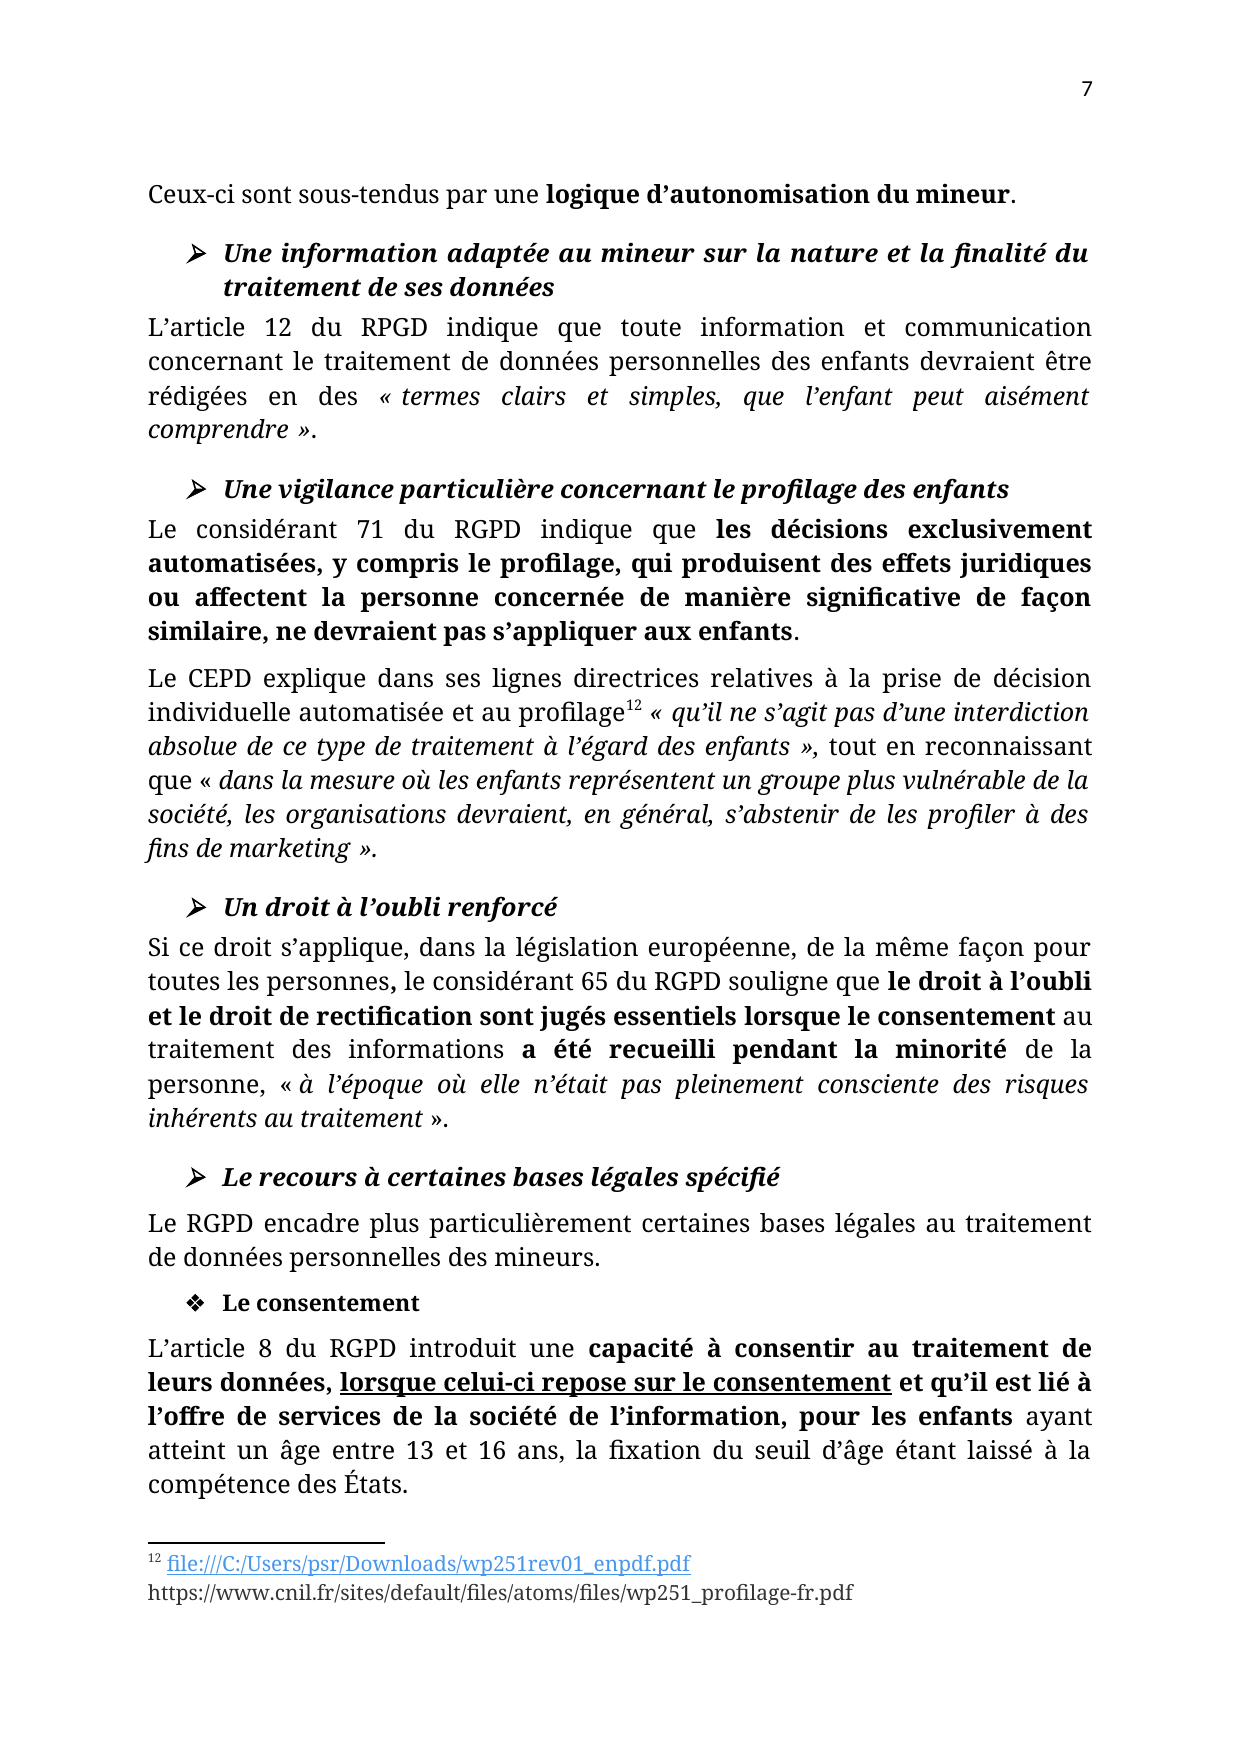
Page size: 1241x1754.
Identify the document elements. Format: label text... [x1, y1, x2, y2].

list Une vigilance particulière concernant le profilage des enfants [185, 471, 1093, 505]
list Un droit à l’oubli renforcé [185, 890, 1093, 924]
list Une information adaptée au mineur sur la nature et la finalité du traitement de ses données [185, 236, 1093, 304]
text L’article 8 du RGPD introduit une capacité à consentir au traitement de leurs données, lorsque celui-ci repose sur le consentement et qu’il est lié à l’offre de services de la société de l’information, pour les enfants ayant atteint un âge entre 13 et 16 ans, la fixation du seuil d’âge étant laissé à la compétence des États. [148, 1330, 1093, 1501]
list Le recours à certaines bases légales spécifié [185, 1159, 1093, 1193]
text Le CEPD explique dans ses lignes directrices relatives à la prise de décision individuelle automatisée et au profilage « qu’il ne s’agit pas d’une interdiction absolue de ce type de traitement à l’égard des enfants », tout en reconnaissant que « dans la mesure où les enfants représentent un groupe plus vulnérable de la société, les organisations devraient, en général, s’abstenir de les profiler à des fins de marketing ». [148, 660, 1093, 865]
text L’article 12 du RPGD indique que toute information et communication concernant le traitement de données personnelles des enfants devraient être rédigées en des « termes clairs et simples, que l’enfant peut aisément comprendre ». [148, 310, 1093, 446]
list Le consentement [185, 1287, 1093, 1318]
text Le RGPD encadre plus particulièrement certaines bases légales au traitement de données personnelles des mineurs. [148, 1206, 1093, 1274]
text Le considérant 71 du RGPD indique que les décisions exclusivement automatisées, y compris le profilage, qui produisent des effets juridiques ou affectent la personne concernée de manière significative de façon similaire, ne devraient pas s’appliquer aux enfants. [148, 512, 1093, 648]
text Si ce droit s’applique, dans la législation européenne, de la même façon pour toutes les personnes, le considérant 65 du RGPD souligne que le droit à l’oubli et le droit de rectification sont jugés essentiels lorsque le consentement au traitement des informations a été recueilli pendant la minorité de la personne, « à l’époque où elle n’était pas pleinement consciente des risques inhérents au traitement ». [148, 930, 1093, 1134]
text Ceux-ci sont sous-tendus par une logique d’autonomisation du mineur. [148, 177, 1093, 211]
